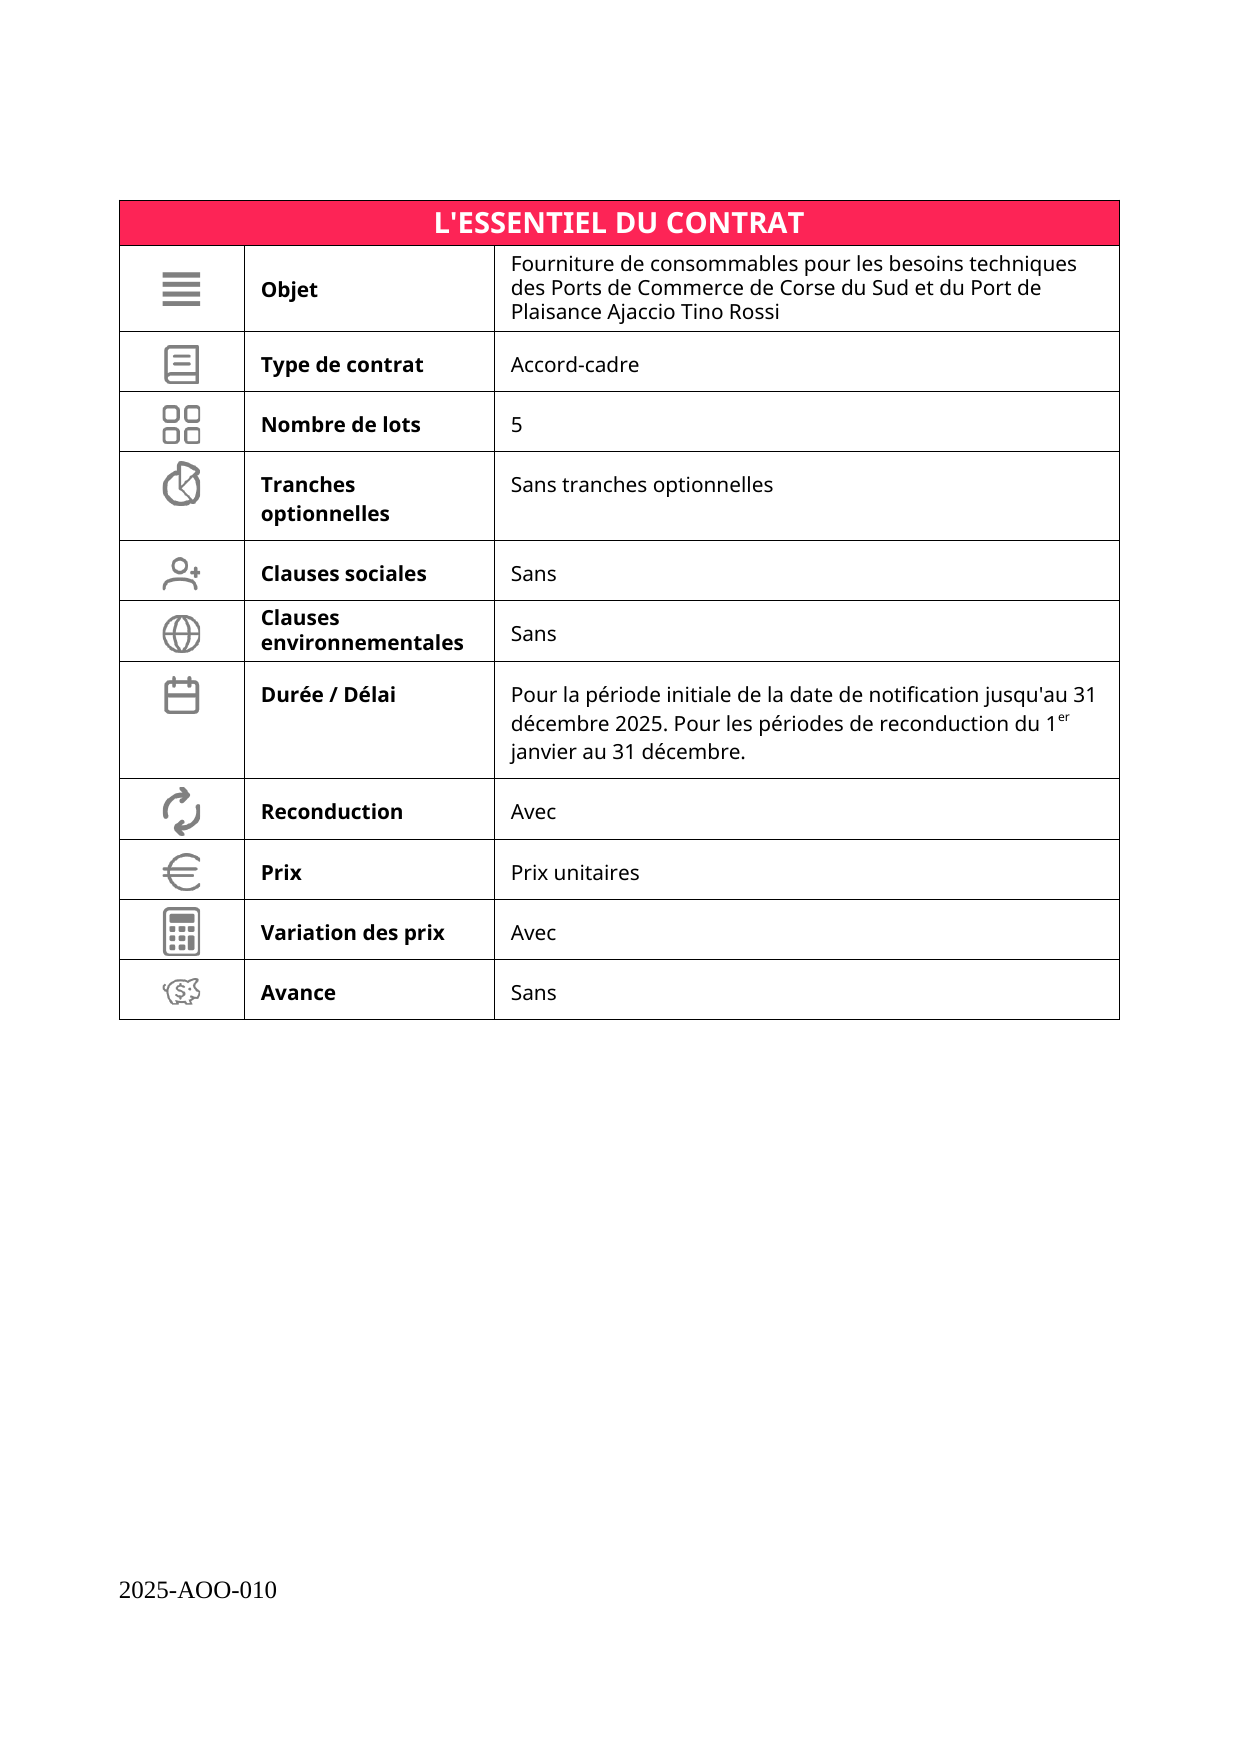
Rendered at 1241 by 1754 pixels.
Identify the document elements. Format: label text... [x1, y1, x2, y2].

table_cell Durée / Délai [245, 662, 494, 778]
table_cell Prix [245, 840, 494, 899]
table_cell Clauses environnementales [245, 601, 494, 661]
picture [162, 554, 201, 593]
table_cell Avance [245, 960, 494, 1019]
table_cell Fourniture de consommables pour les besoins techniques des Ports de Commerce de Corse du Sud et du Port de Plaisance Ajaccio Tino Rossi [495, 246, 1119, 331]
table_cell [120, 779, 244, 838]
table_cell Prix unitaires [495, 840, 1119, 899]
table_cell [120, 541, 244, 600]
table_cell Sans tranches optionnelles [495, 452, 1119, 539]
table_cell Accord-cadre [495, 332, 1119, 391]
table_cell [120, 392, 244, 451]
table_cell Type de contrat [245, 332, 494, 391]
table_cell [120, 452, 244, 539]
table_cell [120, 601, 244, 661]
table_cell Nombre de lots [245, 392, 494, 451]
table_cell Avec [495, 779, 1119, 838]
table_cell Clauses sociales [245, 541, 494, 600]
table_cell [120, 246, 244, 331]
table_cell Pour la période initiale de la date de notification jusqu'au 31 décembre 2025. Pour les périodes de reconduction du 1er janvier au 31 décembre. [495, 662, 1119, 778]
picture [162, 345, 201, 384]
picture [162, 405, 201, 444]
table_cell Objet [245, 246, 494, 331]
table_header L'ESSENTIEL DU CONTRAT [120, 201, 1119, 245]
table_cell Avec [495, 900, 1119, 959]
picture [162, 615, 201, 653]
table_cell [120, 840, 244, 899]
picture [162, 853, 201, 891]
table_cell Sans [495, 601, 1119, 661]
picture [162, 787, 201, 836]
table_cell [120, 900, 244, 959]
table_cell [120, 960, 244, 1019]
table_cell 5 [495, 392, 1119, 451]
table_cell [120, 662, 244, 778]
picture [162, 978, 201, 1005]
picture [162, 907, 201, 956]
table_cell Tranches optionnelles [245, 452, 494, 539]
table_cell Reconduction [245, 779, 494, 838]
table_cell Sans [495, 960, 1119, 1019]
table_cell [120, 332, 244, 391]
picture [162, 676, 201, 714]
picture [162, 461, 201, 506]
table_cell Sans [495, 541, 1119, 600]
table_cell Variation des prix [245, 900, 494, 959]
picture [162, 270, 201, 308]
